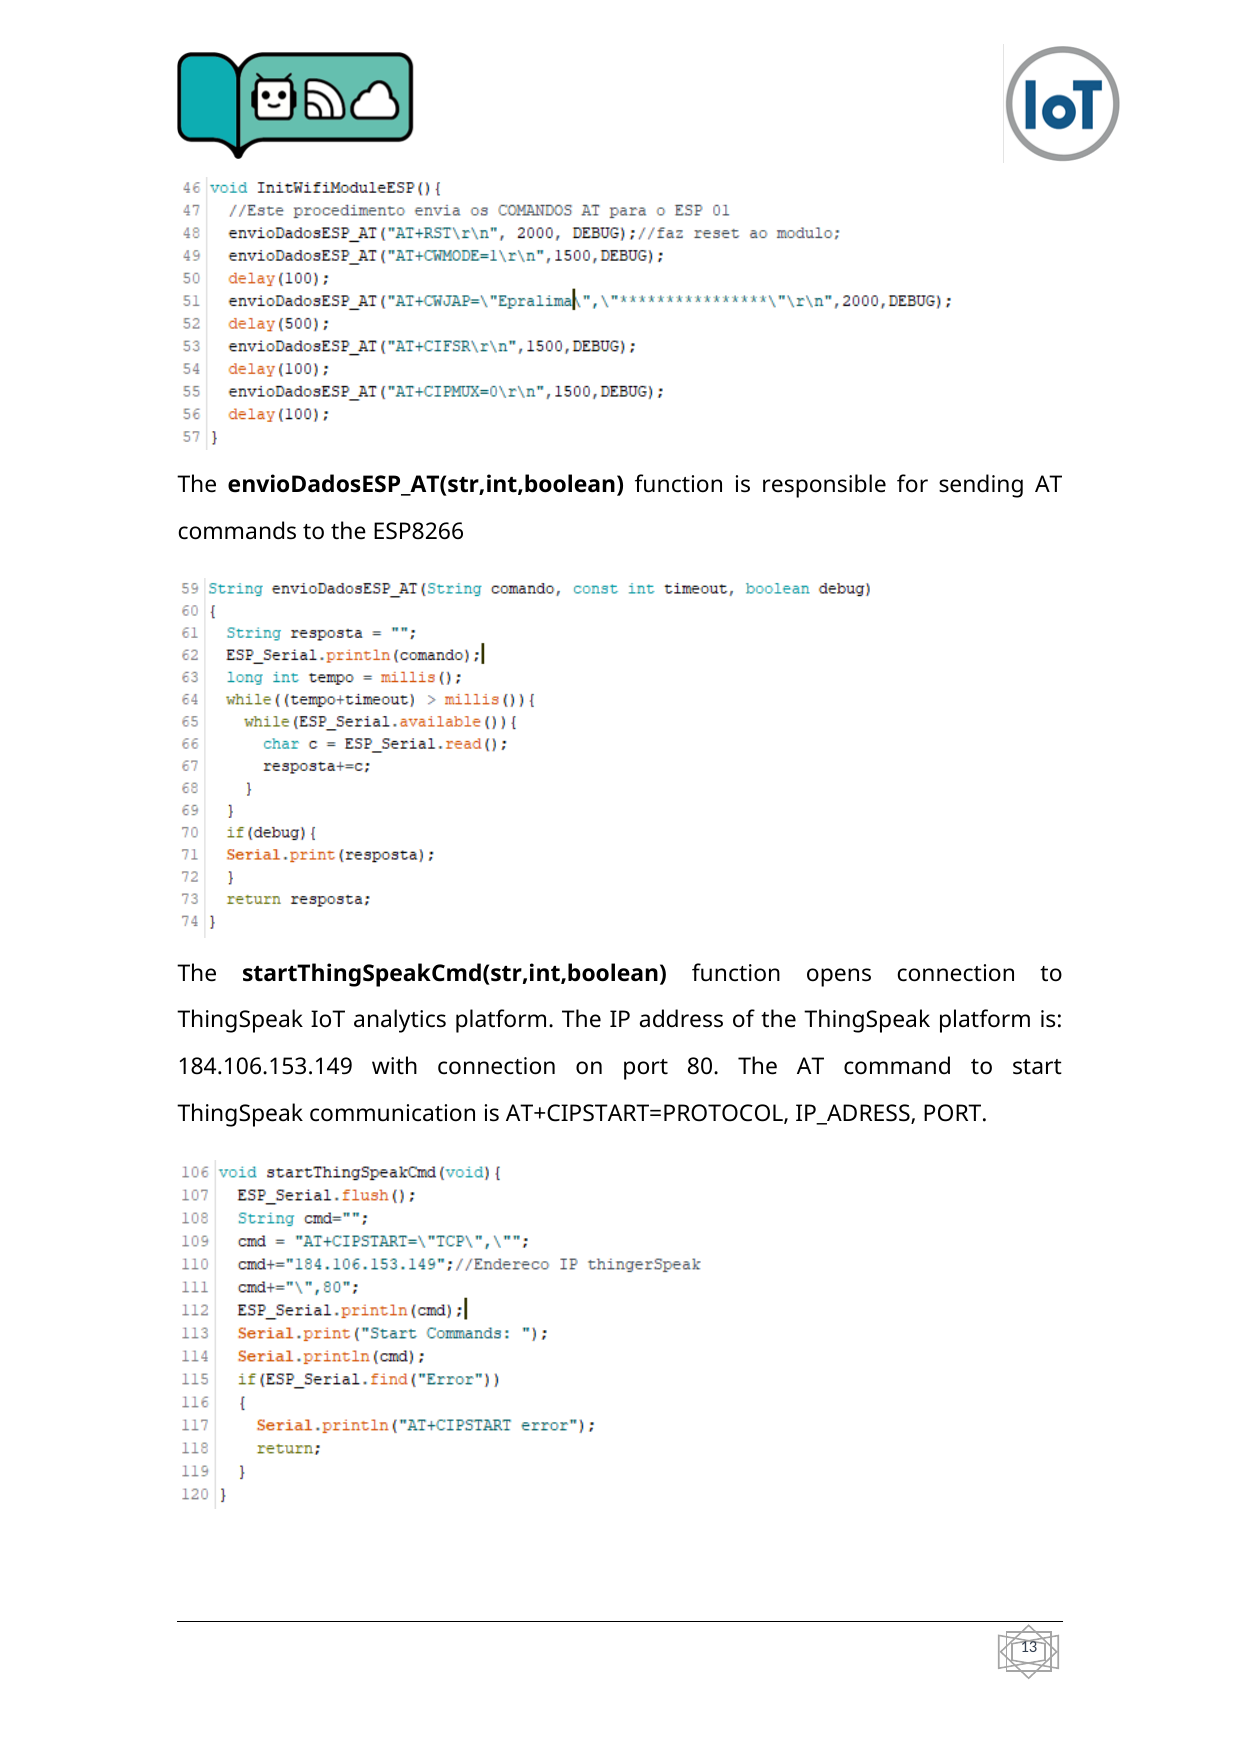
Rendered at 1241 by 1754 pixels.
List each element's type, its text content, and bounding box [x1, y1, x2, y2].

text The envioDadosESP_AT(str,int,boolean) function is responsible for sending AT commands to the ESP8266 [177, 468, 1063, 546]
picture [177, 1160, 1063, 1509]
picture [177, 177, 1035, 450]
picture [177, 44, 1122, 163]
picture [177, 578, 1026, 938]
text The startThingSpeakCmd(str,int,boolean) function opens connection to ThingSpeak IoT analytics platform. The IP address of the ThingSpeak platform is: 184.106.153.149 with connection on port 80. The AT command to start ThingSpeak communication is AT+CIPSTART=PROTOCOL, IP_ADRESS, PORT. [177, 957, 1063, 1128]
